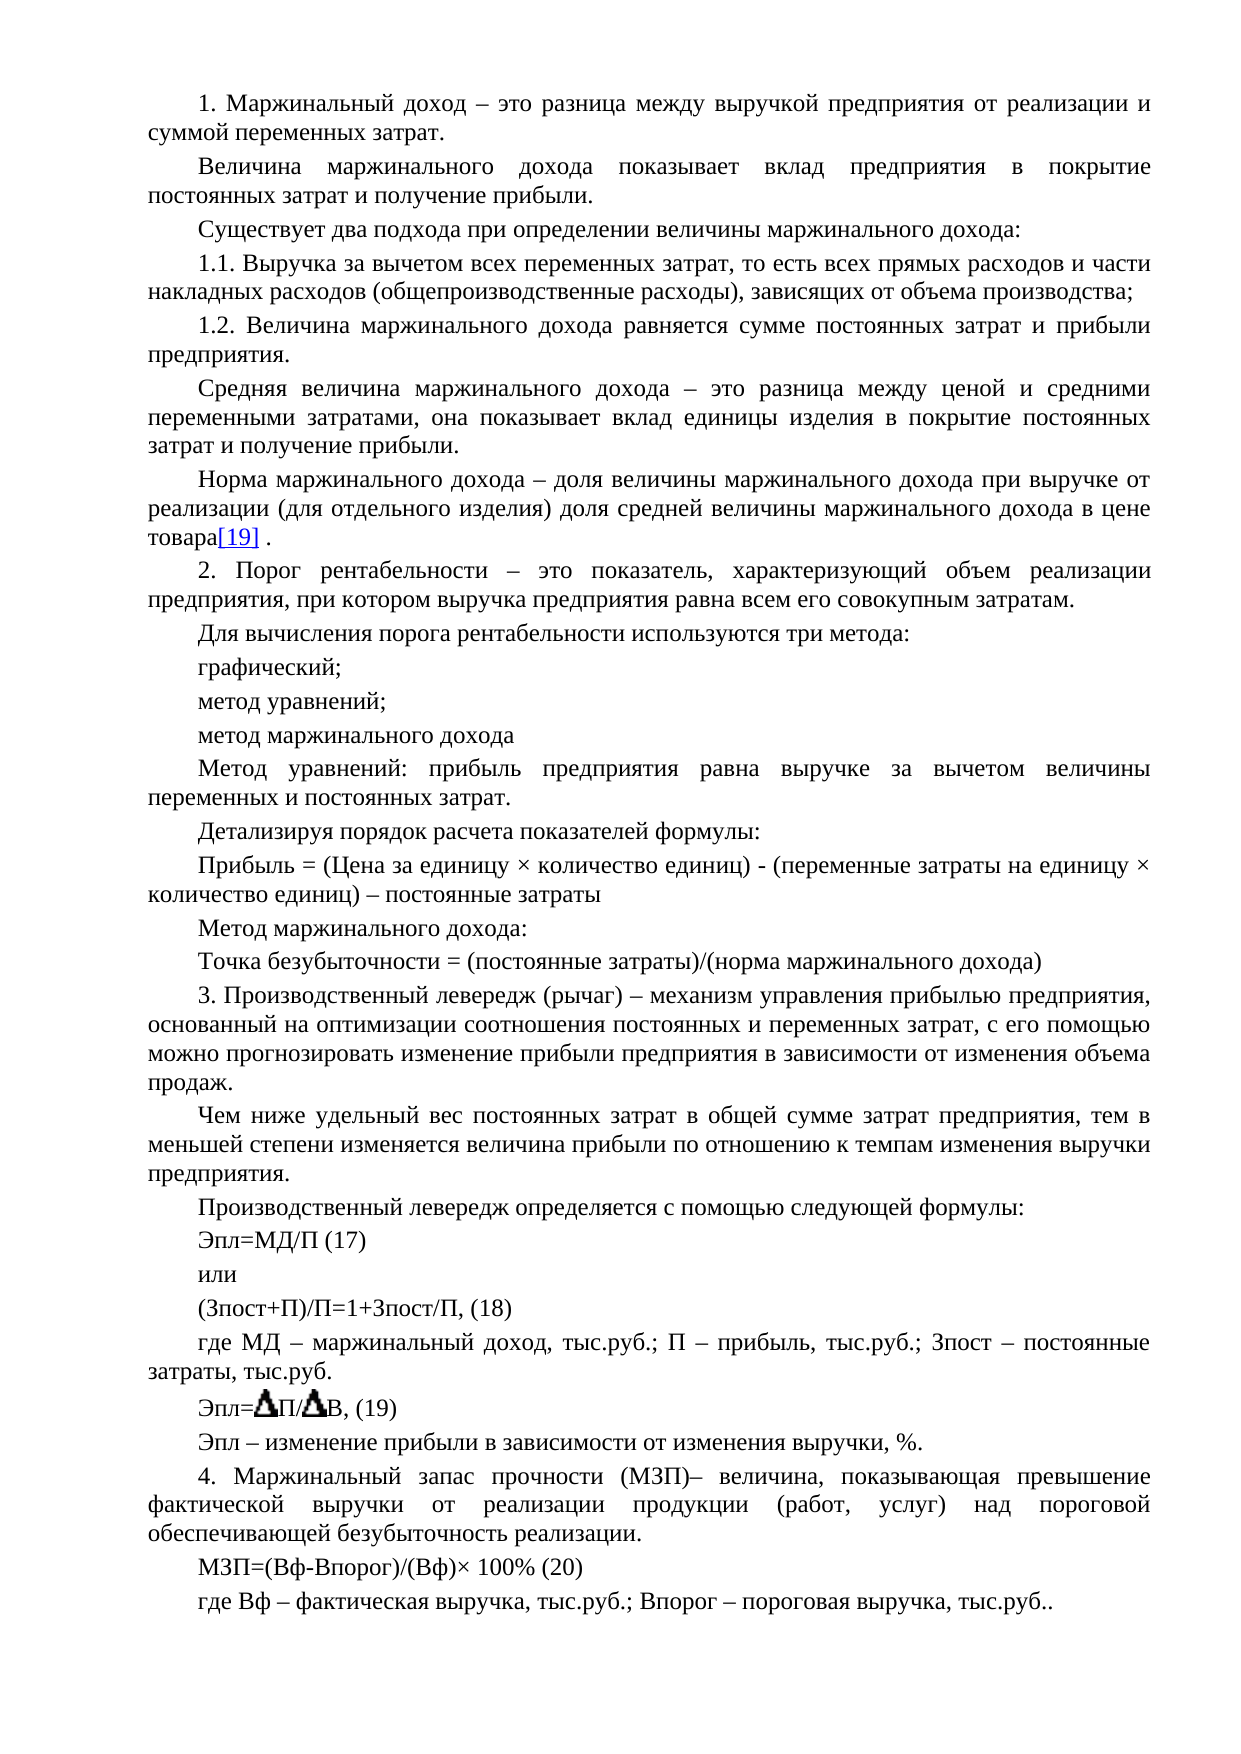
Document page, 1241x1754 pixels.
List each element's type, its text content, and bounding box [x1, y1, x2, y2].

text Средняя величина маржинального дохода – это разница между ценой и средними переменными затратами, она показывает вклад единицы изделия в покрытие постоянных затрат и получение прибыли. [148, 373, 1152, 459]
text Эпл=МД/П (17) [148, 1226, 1152, 1254]
text 2. Порог рентабельности – это показатель, характеризующий объем реализации предприятия, при котором выручка предприятия равна всем его совокупным затратам. [148, 556, 1152, 613]
text Детализируя порядок расчета показателей формулы: [148, 816, 1152, 845]
text метод маржинального дохода [148, 720, 1152, 748]
text Прибыль = (Цена за единицу × количество единиц) - (переменные затраты на единицу × количество единиц) – постоянные затраты [148, 850, 1152, 907]
text 3. Производственный левередж (рычаг) – механизм управления прибылью предприятия, основанный на оптимизации соотношения постоянных и переменных затрат, с его помощью можно прогнозировать изменение прибыли предприятия в зависимости от изменения объема продаж. [148, 980, 1152, 1095]
text Производственный левередж определяется с помощью следующей формулы: [148, 1192, 1152, 1221]
text 1.1. Выручка за вычетом всех переменных затрат, то есть всех прямых расходов и части накладных расходов (общепроизводственные расходы), зависящих от объема производства; [148, 248, 1152, 305]
text или [148, 1259, 1152, 1288]
text графический; [148, 652, 1152, 681]
text 1.2. Величина маржинального дохода равняется сумме постоянных затрат и прибыли предприятия. [148, 310, 1152, 368]
text МЗП=(Вф-Впорог)/(Вф)× 100% (20) [148, 1552, 1152, 1581]
text 4. Маржинальный запас прочности (МЗП)– величина, показывающая превышение фактической выручки от реализации продукции (работ, услуг) над пороговой обеспечивающей безубыточность реализации. [148, 1461, 1152, 1547]
text Чем ниже удельный вес постоянных затрат в общей сумме затрат предприятия, тем в меньшей степени изменяется величина прибыли по отношению к темпам изменения выручки предприятия. [148, 1100, 1152, 1187]
text Для вычисления порога рентабельности используются три метода: [148, 618, 1152, 647]
text метод уравнений; [148, 686, 1152, 714]
text Норма маржинального дохода – доля величины маржинального дохода при выручке от реализации (для отдельного изделия) доля средней величины маржинального дохода в цене товара[19] . [148, 464, 1152, 550]
text (Зпост+П)/П=1+Зпост/П, (18) [148, 1293, 1152, 1322]
text Величина маржинального дохода показывает вклад предприятия в покрытие постоянных затрат и получение прибыли. [148, 151, 1152, 209]
text Эпл – изменение прибыли в зависимости от изменения выручки, %. [148, 1427, 1152, 1456]
text Точка безубыточности = (постоянные затраты)/(норма маржинального дохода) [148, 946, 1152, 975]
picture [302, 1389, 327, 1417]
text Существует два подхода при определении величины маржинального дохода: [148, 214, 1152, 242]
text Метод уравнений: прибыль предприятия равна выручке за вычетом величины переменных и постоянных затрат. [148, 753, 1152, 811]
picture [254, 1389, 278, 1417]
text Эпл=П/В, (19) [148, 1390, 1152, 1422]
text где Вф – фактическая выручка, тыс.руб.; Впорог – пороговая выручка, тыс.руб.. [148, 1586, 1152, 1615]
text Метод маржинального дохода: [148, 913, 1152, 941]
text 1. Маржинальный доход – это разница между выручкой предприятия от реализации и суммой переменных затрат. [148, 88, 1152, 146]
text где МД – маржинальный доход, тыс.руб.; П – прибыль, тыс.руб.; Зпост – постоянные затраты, тыс.руб. [148, 1327, 1152, 1385]
